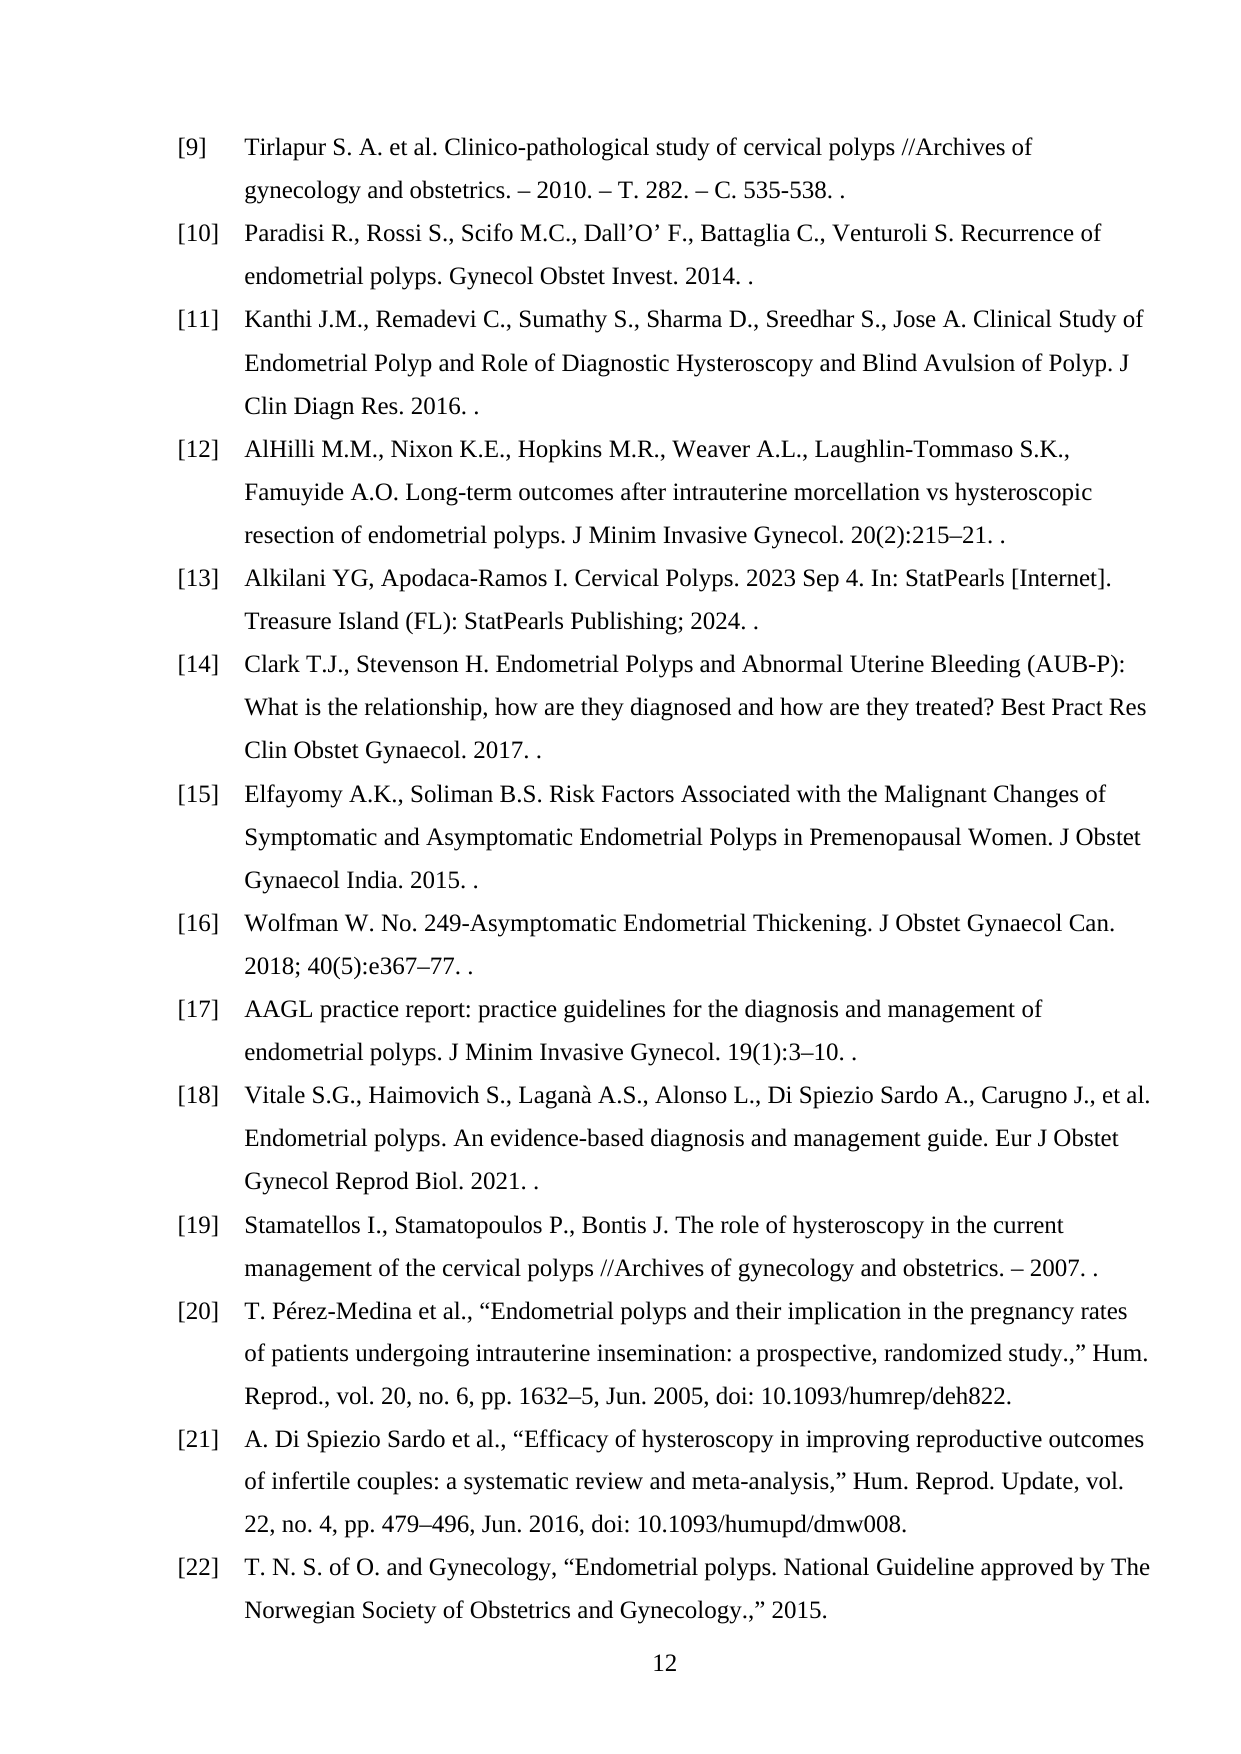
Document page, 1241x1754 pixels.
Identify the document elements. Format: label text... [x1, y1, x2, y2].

list Alkilani YG, Apodaca-Ramos I. Cervical Polyps. 2023 Sep 4. In: StatPearls [Internet]. [177, 563, 1152, 592]
text 22, no. 4, pp. 479–496, Jun. 2016, doi: 10.1093/humupd/dmw008. [244, 1509, 1152, 1538]
list Paradisi R., Rossi S., Scifo M.C., Dall’O’ F., Battaglia C., Venturoli S. Recurrence of endometrial polyps. Gynecol Obstet Invest. 2014. . [177, 218, 1152, 290]
list AlHilli M.M., Nixon K.E., Hopkins M.R., Weaver A.L., Laughlin-Tommaso S.K., Famuyide A.O. Long-term outcomes after intrauterine morcellation vs hysteroscopic resection of endometrial polyps. J Minim Invasive Gynecol. 20(2):215–21. . [177, 434, 1152, 549]
list T. N. S. of O. and Gynecology, “Endometrial polyps. National Guideline approved by The Norwegian Society of Obstetrics and Gynecology.,” 2015. [177, 1552, 1152, 1623]
list Elfayomy A.K., Soliman B.S. Risk Factors Associated with the Malignant Changes of Symptomatic and Asymptomatic Endometrial Polyps in Premenopausal Women. J Obstet Gynaecol India. 2015. . [177, 779, 1152, 894]
list A. Di Spiezio Sardo et al., “Efficacy of hysteroscopy in improving reproductive outcomes of infertile couples: a systematic review and meta-analysis,” Hum. Reprod. Update, vol. [177, 1424, 1152, 1495]
list Clark T.J., Stevenson H. Endometrial Polyps and Abnormal Uterine Bleeding (AUB-P): What is the relationship, how are they diagnosed and how are they treated? Best Pract Res Clin Obstet Gynaecol. 2017. . [177, 649, 1152, 764]
list Stamatellos I., Stamatopoulos P., Bontis J. The role of hysteroscopy in the current management of the cervical polyps //Archives of gynecology and obstetrics. – 2007. . [177, 1210, 1152, 1282]
list Kanthi J.M., Remadevi C., Sumathy S., Sharma D., Sreedhar S., Jose A. Clinical Study of Endometrial Polyp and Role of Diagnostic Hysteroscopy and Blind Avulsion of Polyp. J Clin Diagn Res. 2016. . [177, 304, 1152, 419]
list Vitale S.G., Haimovich S., Laganà A.S., Alonso L., Di Spiezio Sardo A., Carugno J., et al. Endometrial polyps. An evidence-based diagnosis and management guide. Eur J Obstet Gynecol Reprod Biol. 2021. . [177, 1080, 1152, 1195]
text 2018; 40(5):e367–77. . [244, 951, 1152, 979]
list AAGL practice report: practice guidelines for the diagnosis and management of endometrial polyps. J Minim Invasive Gynecol. 19(1):3–10. . [177, 994, 1152, 1066]
list Wolfman W. No. 249-Asymptomatic Endometrial Thickening. J Obstet Gynaecol Can. [177, 908, 1152, 937]
text Treasure Island (FL): StatPearls Publishing; 2024. . [244, 606, 1152, 635]
list Tirlapur S. A. et al. Clinico-pathological study of cervical polyps //Archives of gynecology and obstetrics. – 2010. – Т. 282. – С. 535-538. . [177, 132, 1152, 204]
list T. Pérez-Medina et al., “Endometrial polyps and their implication in the pregnancy rates of patients undergoing intrauterine insemination: a prospective, randomized study.,” Hum. Reprod., vol. 20, no. 6, pp. 1632–5, Jun. 2005, doi: 10.1093/humrep/deh822. [177, 1296, 1152, 1410]
